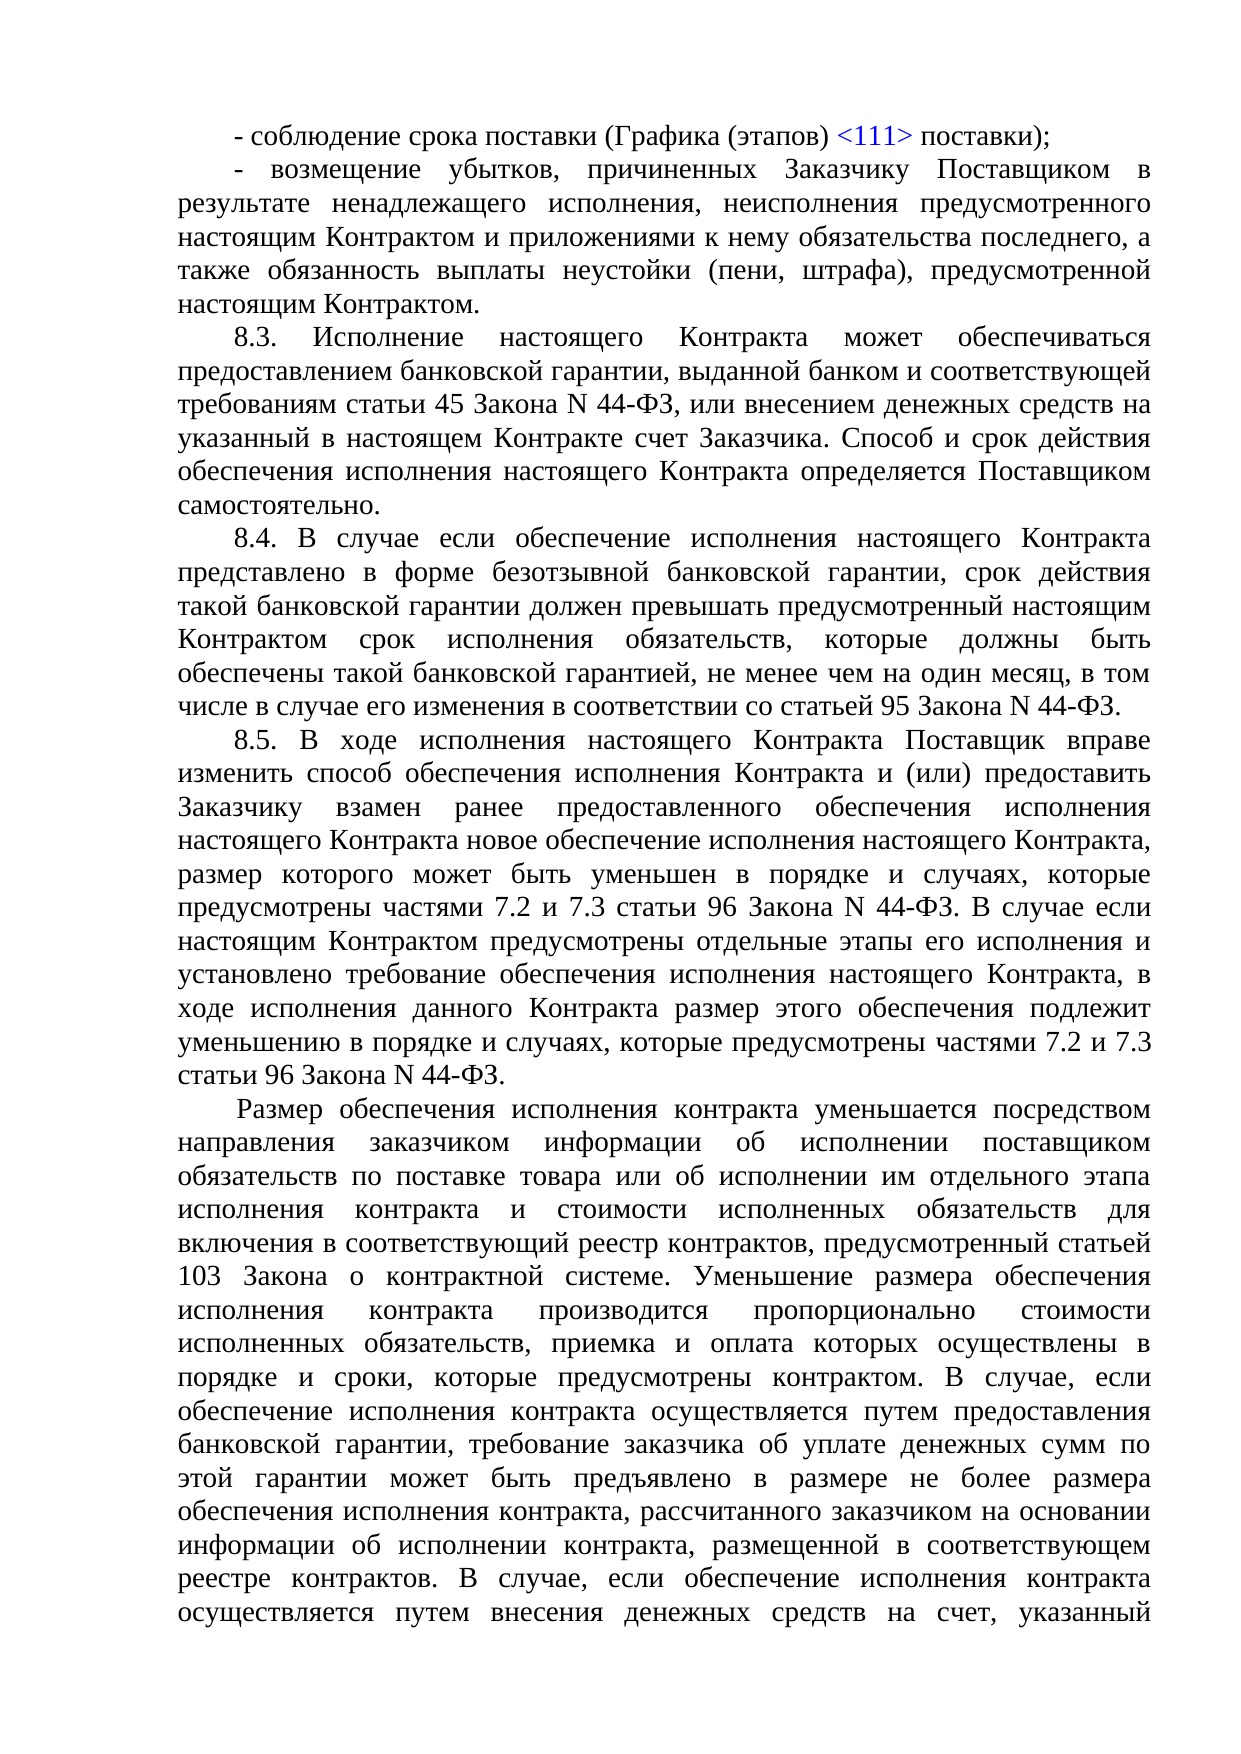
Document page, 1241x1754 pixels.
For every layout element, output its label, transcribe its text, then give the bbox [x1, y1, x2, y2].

text 8.4. В случае если обеспечение исполнения настоящего Контракта представлено в форме безотзывной банковской гарантии, срок действия такой банковской гарантии должен превышать предусмотренный настоящим Контрактом срок исполнения обязательств, которые должны быть обеспечены такой банковской гарантией, не менее чем на один месяц, в том числе в случае его изменения в соответствии со статьей 95 Закона N 44-ФЗ. [177, 521, 1152, 722]
text 8.3. Исполнение настоящего Контракта может обеспечиваться предоставлением банковской гарантии, выданной банком и соответствующей требованиям статьи 45 Закона N 44-ФЗ, или внесением денежных средств на указанный в настоящем Контракте счет Заказчика. Способ и срок действия обеспечения исполнения настоящего Контракта определяется Поставщиком самостоятельно. [177, 319, 1152, 521]
text 8.5. В ходе исполнения настоящего Контракта Поставщик вправе изменить способ обеспечения исполнения Контракта и (или) предоставить Заказчику взамен ранее предоставленного обеспечения исполнения настоящего Контракта новое обеспечение исполнения настоящего Контракта, размер которого может быть уменьшен в порядке и случаях, которые предусмотрены частями 7.2 и 7.3 статьи 96 Закона N 44-ФЗ. В случае если настоящим Контрактом предусмотрены отдельные этапы его исполнения и установлено требование обеспечения исполнения настоящего Контракта, в ходе исполнения данного Контракта размер этого обеспечения подлежит уменьшению в порядке и случаях, которые предусмотрены частями 7.2 и 7.3 статьи 96 Закона N 44-ФЗ. [177, 722, 1152, 1091]
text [177, 1091, 1152, 1627]
text - возмещение убытков, причиненных Заказчику Поставщиком в результате ненадлежащего исполнения, неисполнения предусмотренного настоящим Контрактом и приложениями к нему обязательства последнего, а также обязанность выплаты неустойки (пени, штрафа), предусмотренной настоящим Контрактом. [177, 152, 1152, 319]
text - соблюдение срока поставки (Графика (этапов) <111> поставки); [177, 118, 1152, 152]
